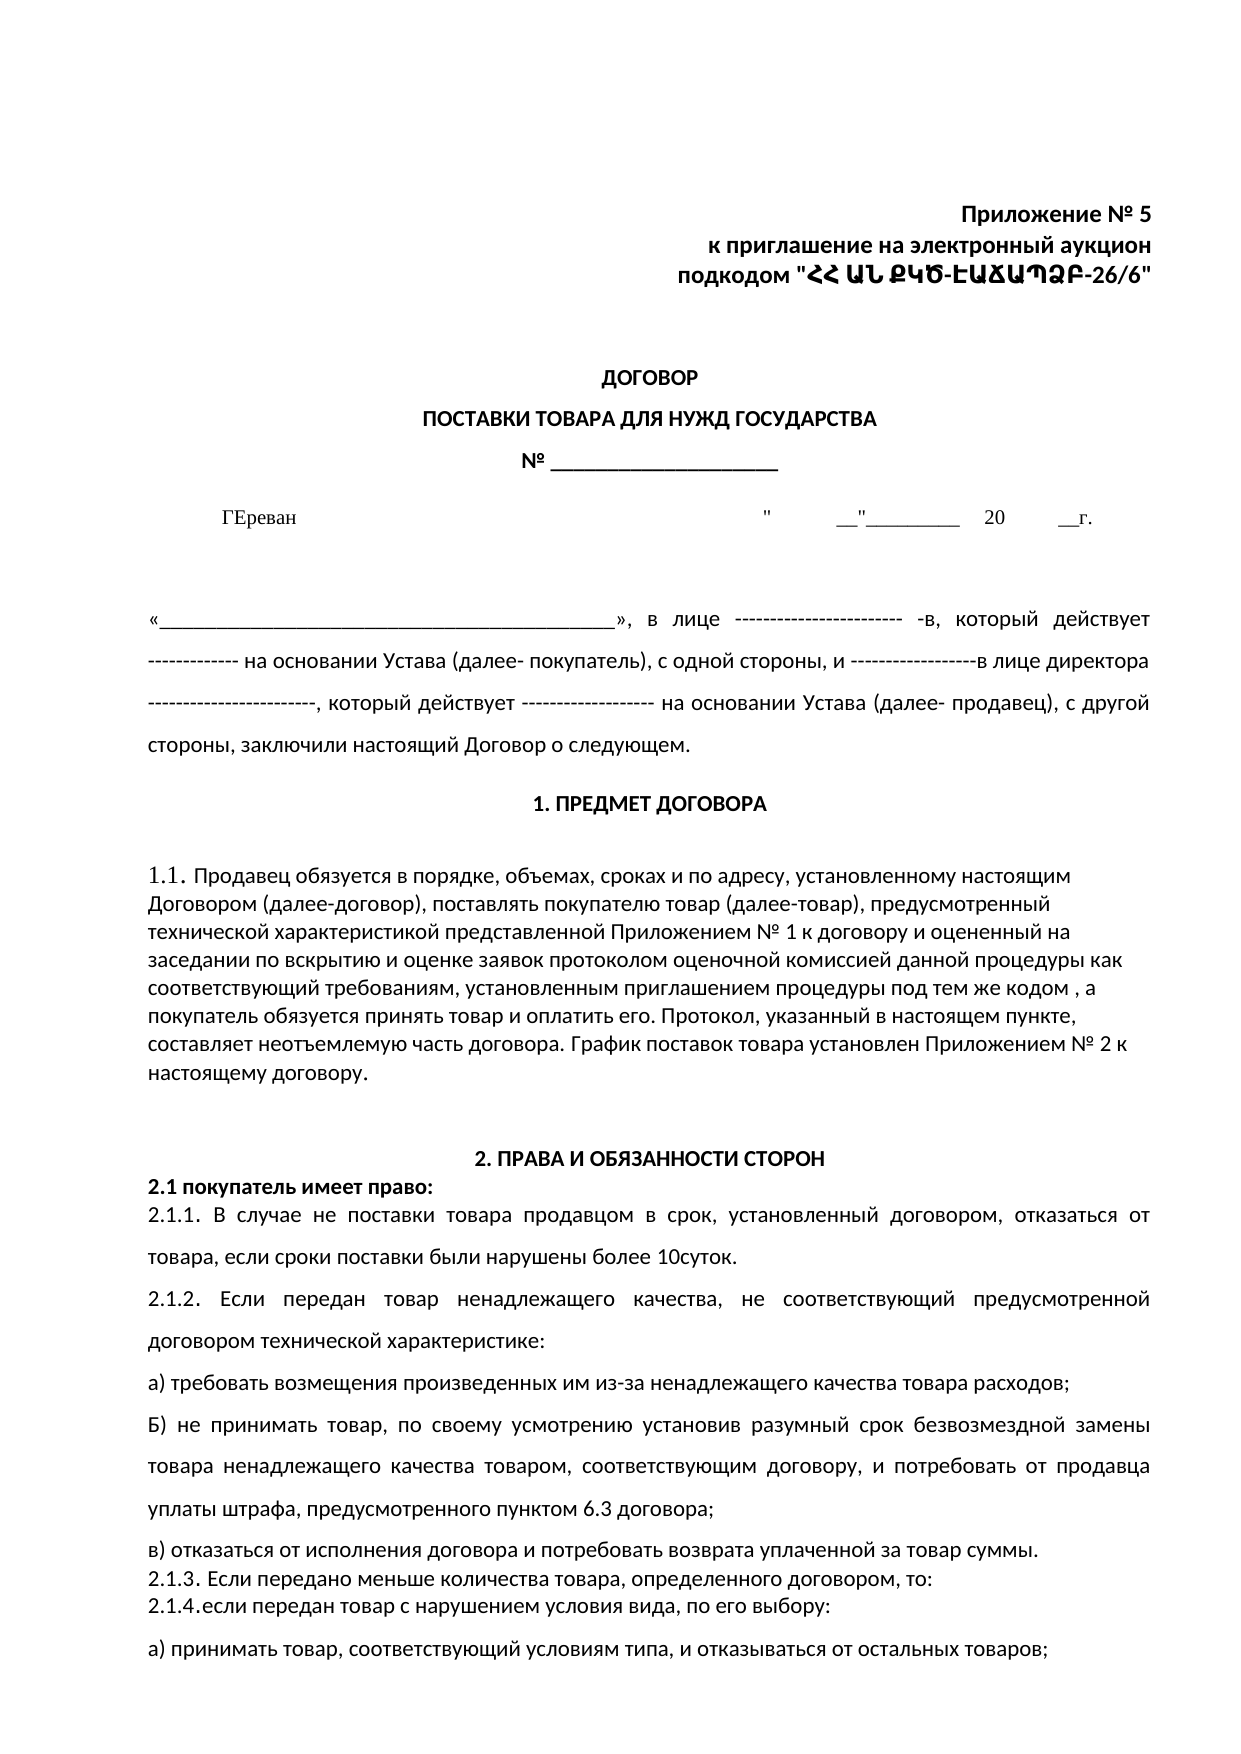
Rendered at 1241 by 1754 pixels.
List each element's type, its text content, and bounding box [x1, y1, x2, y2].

text Приложение № 5 [148, 198, 1152, 229]
list 2.1.4․если передан товар с нарушением условия вида, по его выбору: [148, 1592, 1152, 1620]
list 2.1.2․ Если передан товар ненадлежащего качества, не соответствующий предусмотренной договором технической характеристике: [148, 1284, 1152, 1354]
text «________________________________________», в лице ------------------------ -в, который действует ------------- на основании Устава (далее- покупатель), с одной стороны, и ------------------в лице директора ------------------------, который действует ------------------- на основании Устава (далее- продавец), с другой стороны, заключили настоящий Договор о следующем. [148, 604, 1152, 758]
text № ____________________ [148, 447, 1152, 474]
text 2.1 покупатель имеет право: [148, 1172, 1152, 1200]
text в) отказаться от исполнения договора и потребовать возврата уплаченной за товар суммы. [148, 1536, 1152, 1564]
text к приглашение на электронный аукцион [177, 229, 1152, 259]
list 2.1.1․ В случае не поставки товара продавцом в срок, установленный договором, отказаться от товара, если сроки поставки были нарушены более 10суток. [148, 1200, 1152, 1270]
list Б) не принимать товар, по своему усмотрению установив разумный срок безвозмездной замены товара ненадлежащего качества товаром, соответствующим договору, и потребовать от продавца уплаты штрафа, предусмотренного пунктом 6.3 договора; [148, 1410, 1152, 1522]
text ПОСТАВКИ ТОВАРА ДЛЯ НУЖД ГОСУДАРСТВА [148, 404, 1152, 433]
list 2. ПРАВА И ОБЯЗАННОСТИ СТОРОН [148, 1144, 1152, 1172]
list а) требовать возмещения произведенных им из-за ненадлежащего качества товара расходов; [148, 1368, 1152, 1396]
text 1.1․ Продавец обязуется в порядке, объемах, сроках и по адресу, установленному настоящим Договором (далее-договор), поставлять покупателю товар (далее-товар), предусмотренный технической характеристикой представленной Приложением № 1 к договору и оцененный на заседании по вскрытию и оценке заявок протоколом оценочной комиссией данной процедуры как соответствующий требованиям, установленным приглашением процедуры под тем же кодом , а покупатель обязуется принять товар и оплатить его. Протокол, указанный в настоящем пункте, составляет неотъемлемую часть договора. График поставок товара установлен Приложением № 2 к настоящему договору. [148, 860, 1152, 1087]
text ДОГОВОР [148, 363, 1152, 391]
table_header " __"_________ 20 __г. [620, 505, 1104, 546]
list а) принимать товар, соответствующий условиям типа, и отказываться от остальных товаров; [148, 1634, 1152, 1662]
table_header ГЕреван [136, 505, 620, 546]
text подкодом "ՀՀ ԱՆ ՔԿԾ-ԷԱՃԱՊՁԲ-26/6" [177, 259, 1152, 290]
text 1. ПРЕДМЕТ ДОГОВОРА [148, 789, 1152, 817]
text 2.1.3․ Если передано меньше количества товара, определенного договором, то: [148, 1564, 1152, 1592]
